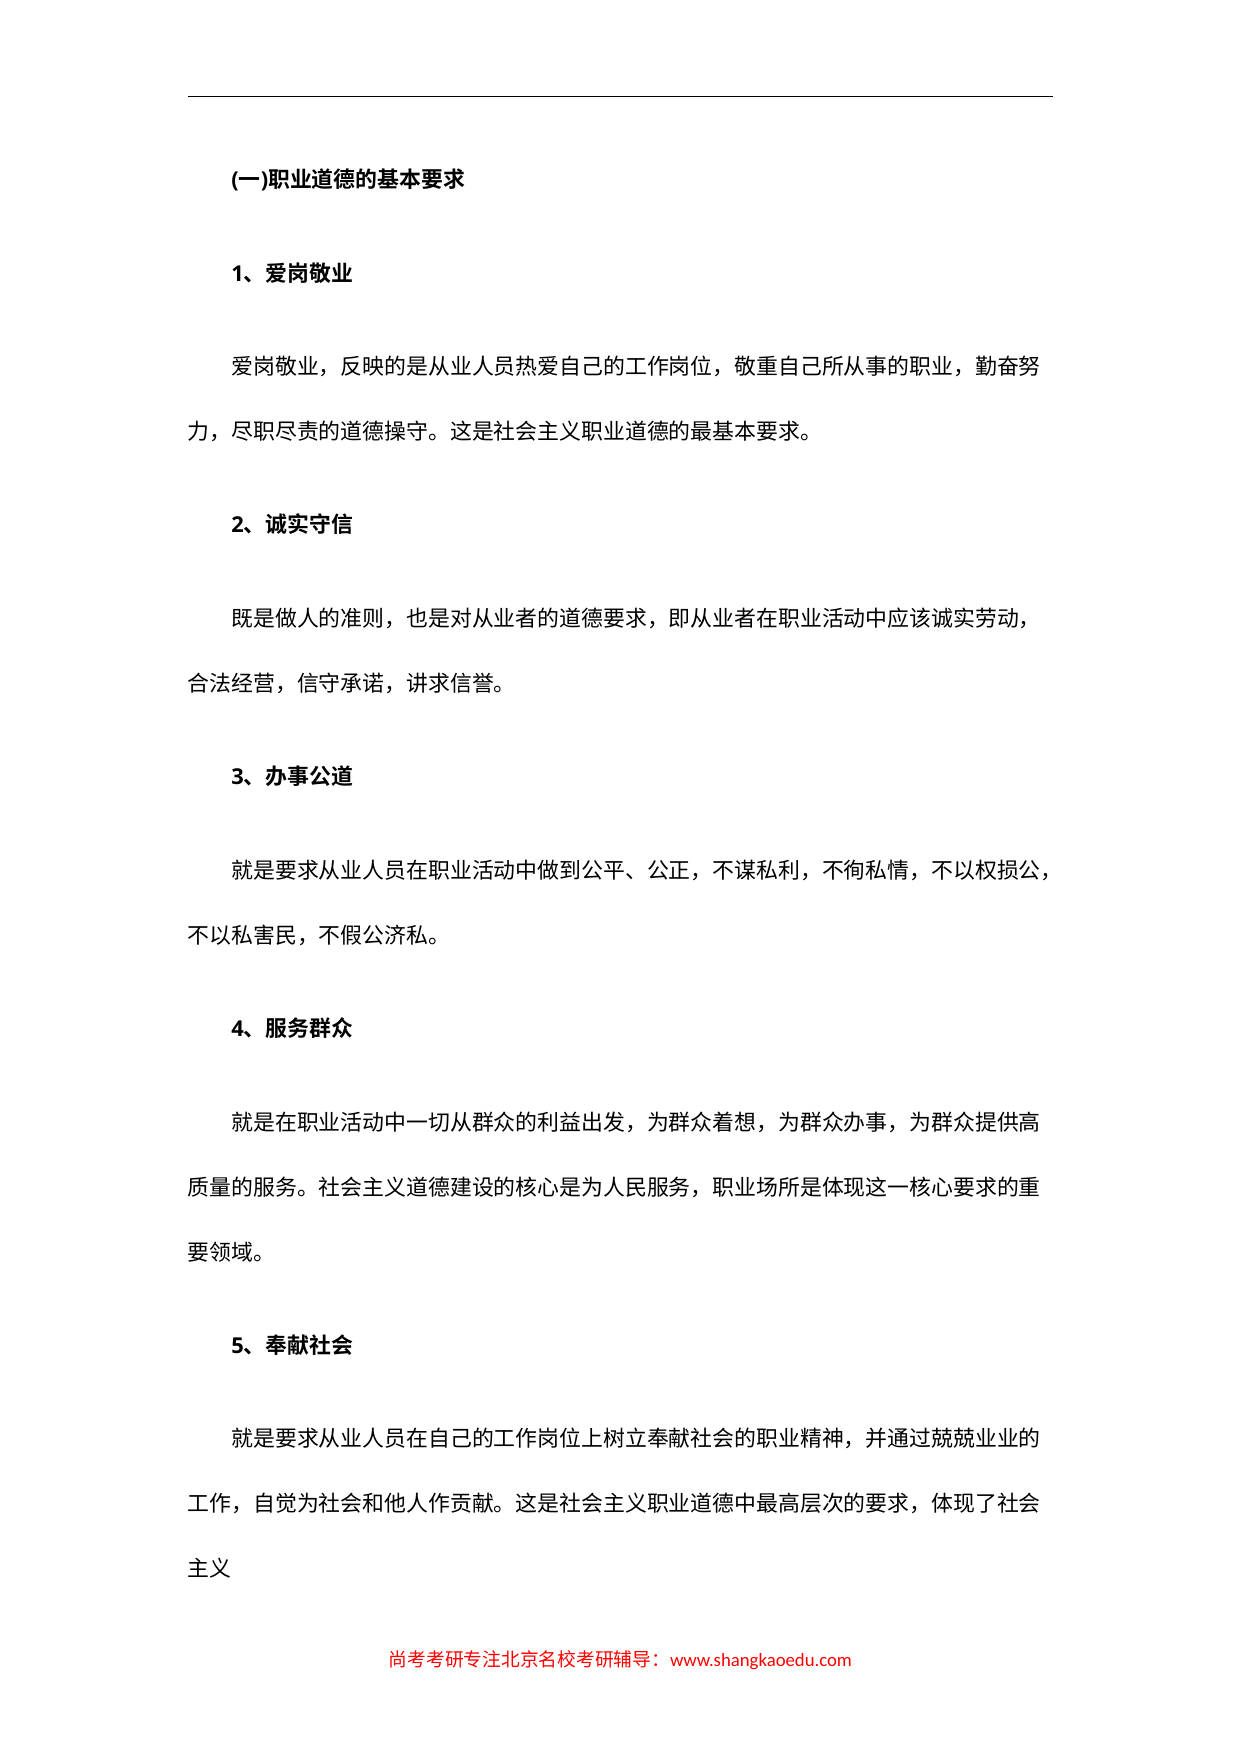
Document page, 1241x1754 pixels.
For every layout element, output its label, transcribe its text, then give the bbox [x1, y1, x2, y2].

text 5、奉献社会 [187, 1327, 1053, 1360]
text 1、爱岗敬业 [187, 255, 1053, 288]
text 就是要求从业人员在自己的工作岗位上树立奉献社会的职业精神，并通过兢兢业业的工作，自觉为社会和他人作贡献。这是社会主义职业道德中最高层次的要求，体现了社会主义 [187, 1421, 1053, 1583]
text 4、服务群众 [187, 1011, 1053, 1043]
text 就是在职业活动中一切从群众的利益出发，为群众着想，为群众办事，为群众提供高质量的服务。社会主义道德建设的核心是为人民服务，职业场所是体现这一核心要求的重要领域。 [187, 1104, 1053, 1267]
text (一)职业道德的基本要求 [187, 162, 1053, 194]
text 2、诚实守信 [187, 507, 1053, 540]
text 既是做人的准则，也是对从业者的道德要求，即从业者在职业活动中应该诚实劳动，合法经营，信守承诺，讲求信誉。 [187, 601, 1053, 698]
text 爱岗敬业，反映的是从业人员热爱自己的工作岗位，敬重自己所从事的职业，勤奋努力，尽职尽责的道德操守。这是社会主义职业道德的最基本要求。 [187, 349, 1053, 446]
text 就是要求从业人员在职业活动中做到公平、公正，不谋私利，不徇私情，不以权损公，不以私害民，不假公济私。 [187, 852, 1053, 950]
text 3、办事公道 [187, 759, 1053, 791]
